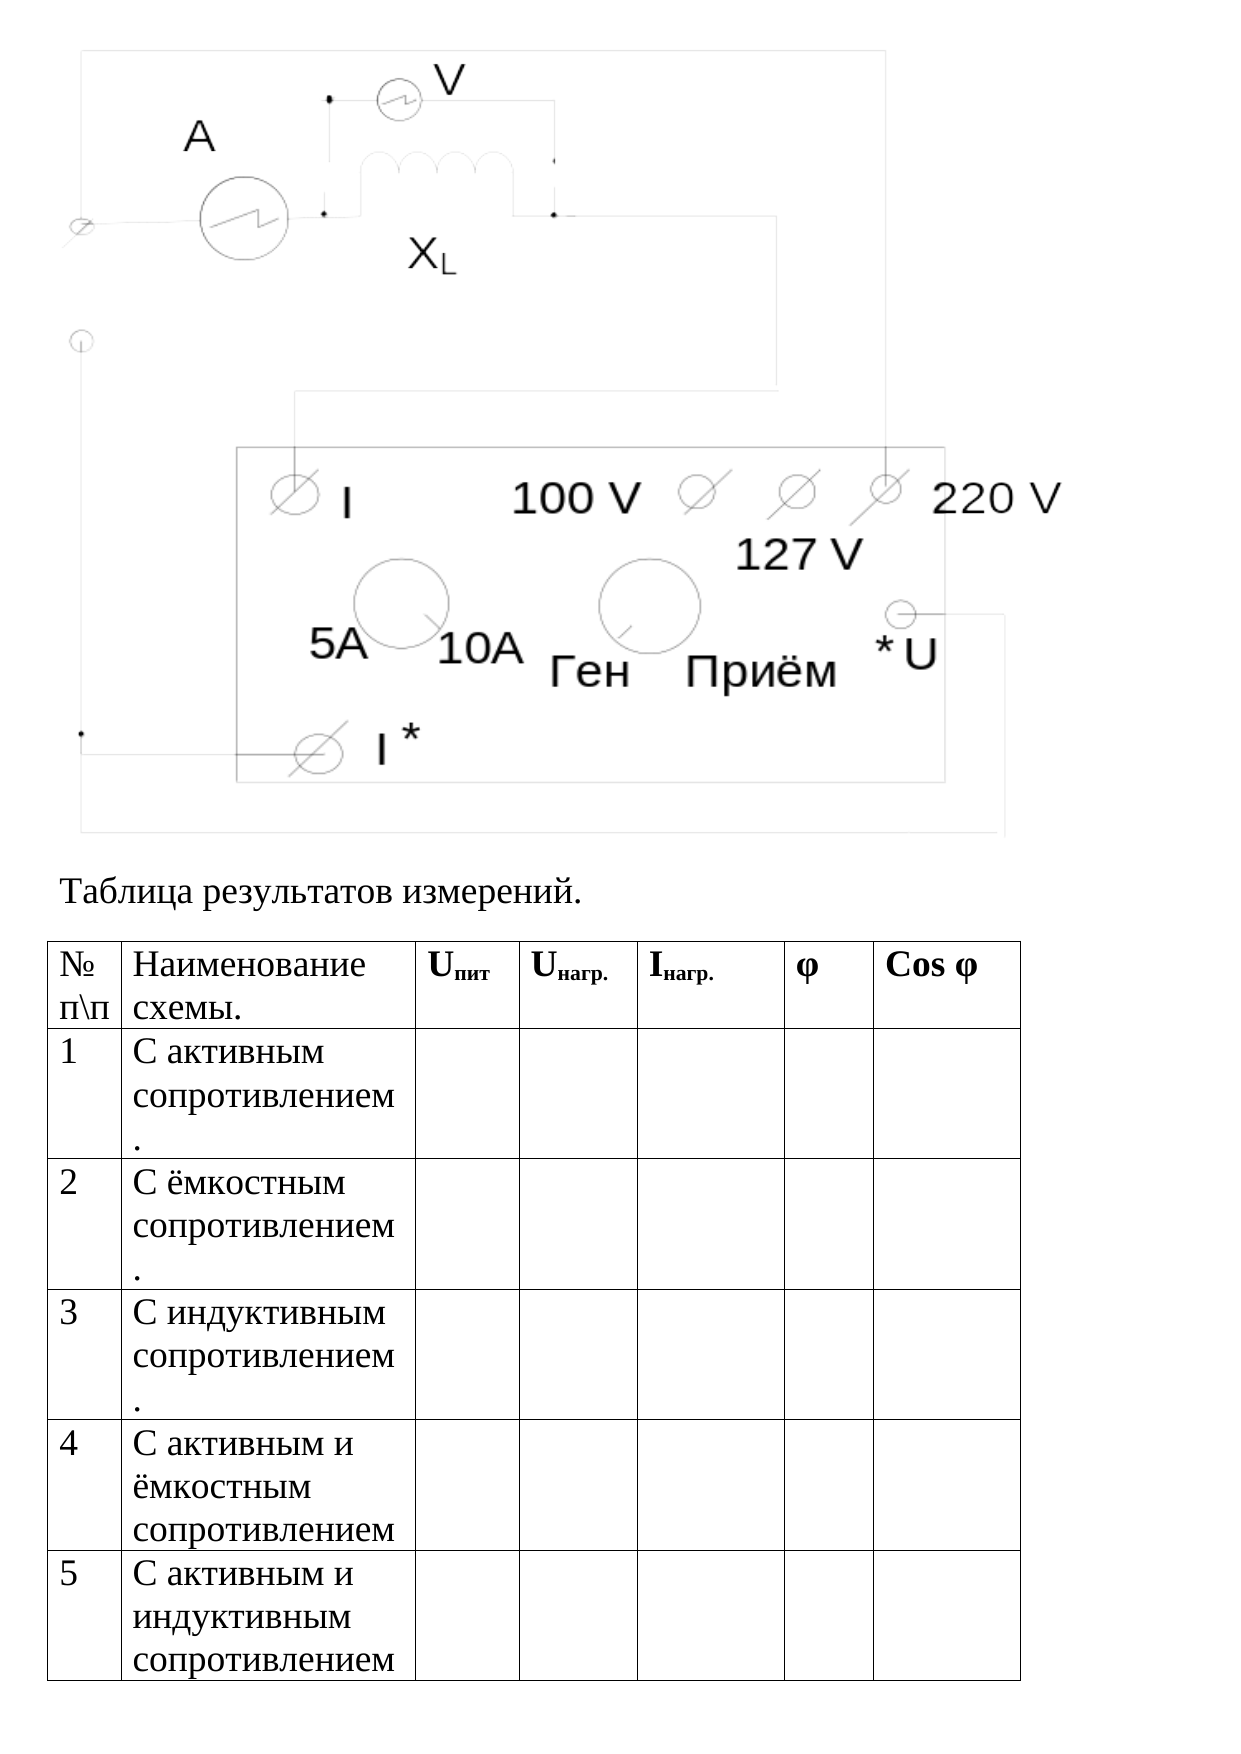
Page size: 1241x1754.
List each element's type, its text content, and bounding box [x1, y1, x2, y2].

table_header № п\п [48, 942, 121, 1028]
table_cell [874, 1290, 1020, 1419]
table_cell [638, 1029, 784, 1158]
table_cell [874, 1551, 1020, 1680]
table_cell [638, 1420, 784, 1549]
table_cell [785, 1551, 873, 1680]
table_cell [785, 1420, 873, 1549]
table_cell 3 [48, 1290, 121, 1419]
table_cell [874, 1029, 1020, 1158]
table_cell С активным и индуктивным сопротивлением [122, 1551, 415, 1680]
table_cell 2 [48, 1159, 121, 1289]
table_cell [874, 1159, 1020, 1289]
table_cell [520, 1029, 637, 1158]
table_cell С ёмкостным сопротивлением. [122, 1159, 415, 1289]
table_cell [785, 1029, 873, 1158]
table_header Наименование схемы. [122, 942, 415, 1028]
table_cell [785, 1290, 873, 1419]
table_cell [520, 1551, 637, 1680]
table_cell [416, 1159, 519, 1289]
table_header Uпит [416, 942, 519, 1028]
table_cell [416, 1029, 519, 1158]
table_cell С индуктивным сопротивлением. [122, 1290, 415, 1419]
table_cell [416, 1420, 519, 1549]
text Таблица результатов измерений. [59, 869, 1181, 912]
table_cell С активным и ёмкостным сопротивлением [122, 1420, 415, 1549]
table_cell [520, 1420, 637, 1549]
table_cell [520, 1290, 637, 1419]
table_cell 1 [48, 1029, 121, 1158]
table_cell [874, 1420, 1020, 1549]
table_cell 4 [48, 1420, 121, 1549]
table_cell С активным сопротивлением. [122, 1029, 415, 1158]
table_cell [416, 1290, 519, 1419]
table_cell [416, 1551, 519, 1680]
table_cell [638, 1551, 784, 1680]
table_cell [638, 1159, 784, 1289]
table_cell [638, 1290, 784, 1419]
table_header Iнагр. [638, 942, 784, 1028]
table_header φ [785, 942, 873, 1028]
table_cell [520, 1159, 637, 1289]
table_header Cos φ [874, 942, 1020, 1028]
table_cell [785, 1159, 873, 1289]
table_cell 5 [48, 1551, 121, 1680]
table_header Uнагр. [520, 942, 637, 1028]
